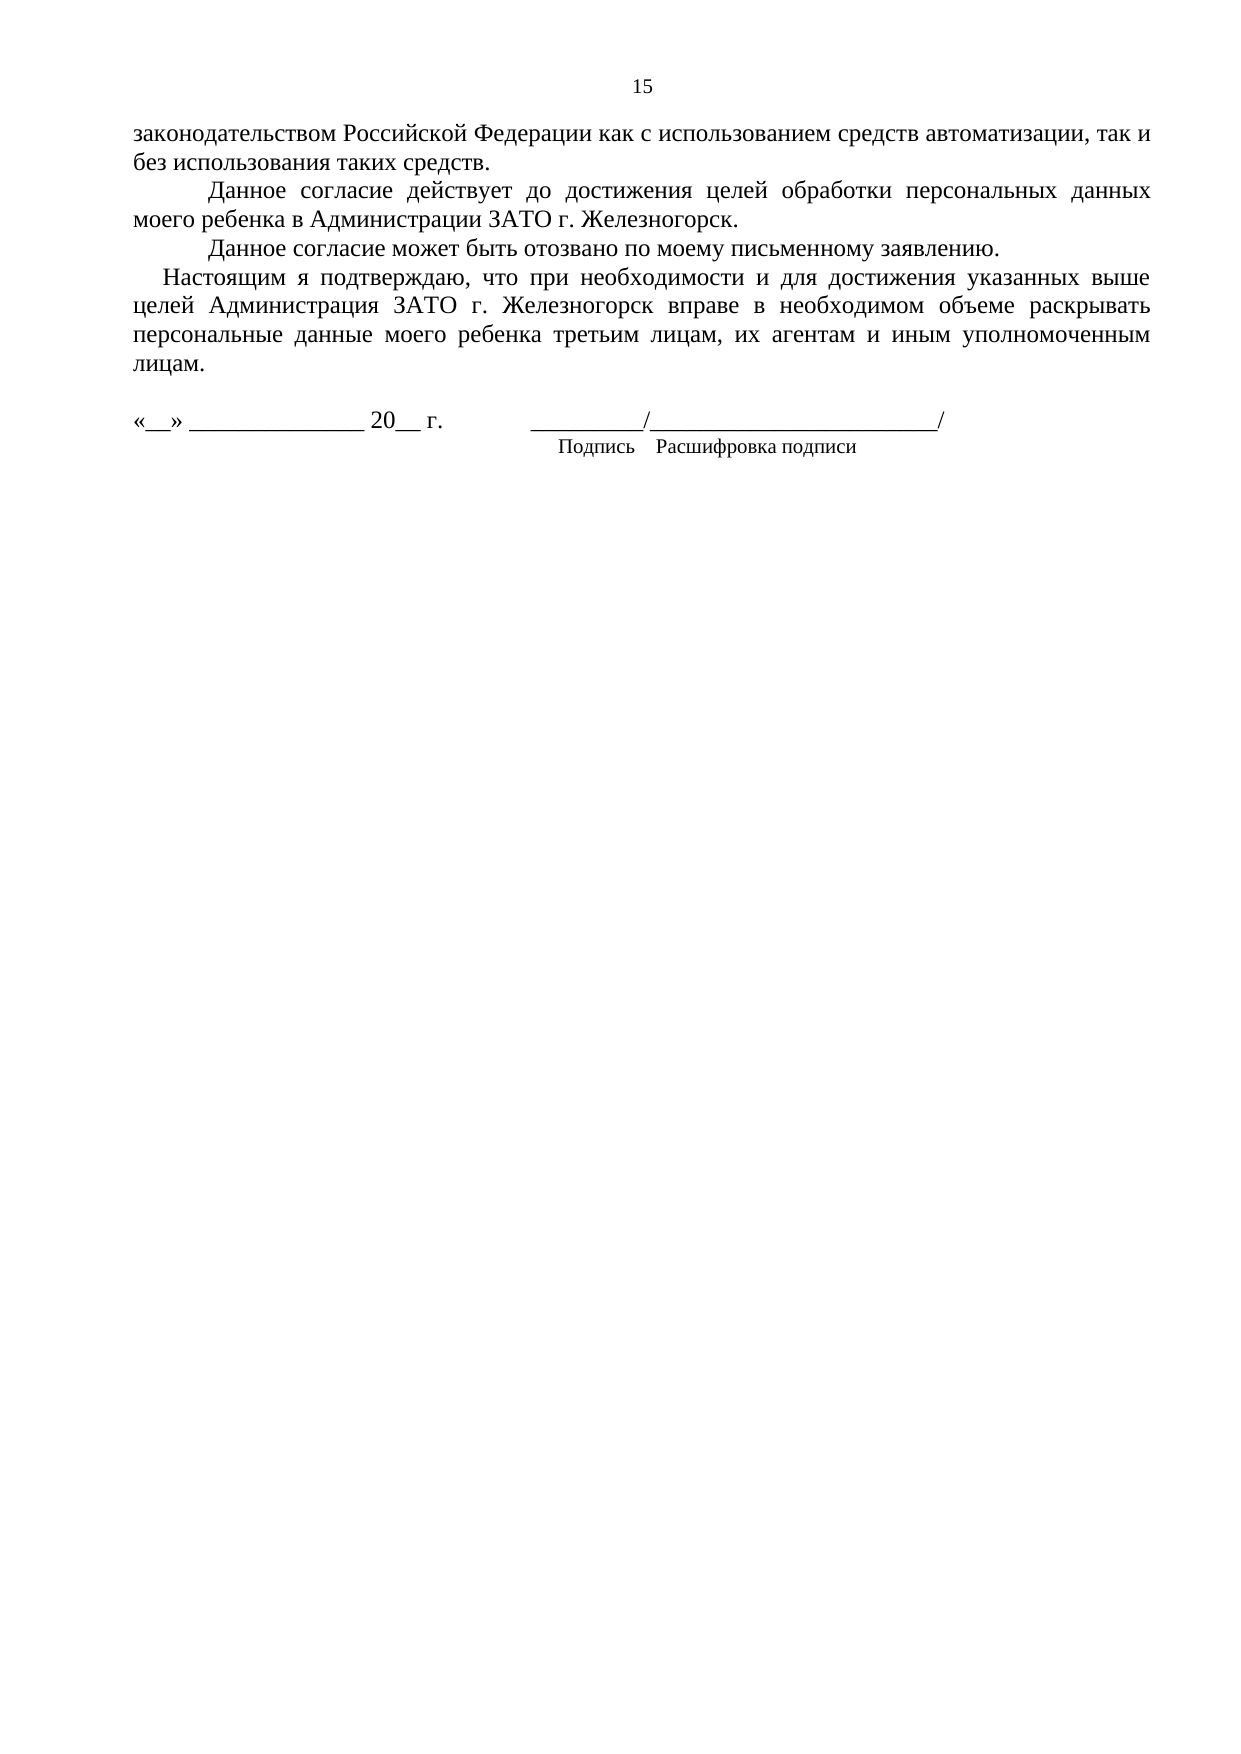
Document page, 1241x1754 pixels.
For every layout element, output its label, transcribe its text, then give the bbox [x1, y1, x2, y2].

text Данное согласие может быть отозвано по моему письменному заявлению. [133, 233, 1152, 262]
text «__» ______________ 20__ г. _________/_______________________/ [133, 406, 1152, 434]
text Подпись Расшифровка подписи [133, 434, 1152, 458]
text Данное согласие действует до достижения целей обработки персональных данных моего ребенка в Администрации ЗАТО г. Железногорск. [133, 176, 1152, 233]
text Настоящим я подтверждаю, что при необходимости и для достижения указанных выше целей Администрация ЗАТО г. Железногорск вправе в необходимом объеме раскрывать персональные данные моего ребенка третьим лицам, их агентам и иным уполномоченным лицам. [133, 262, 1152, 377]
